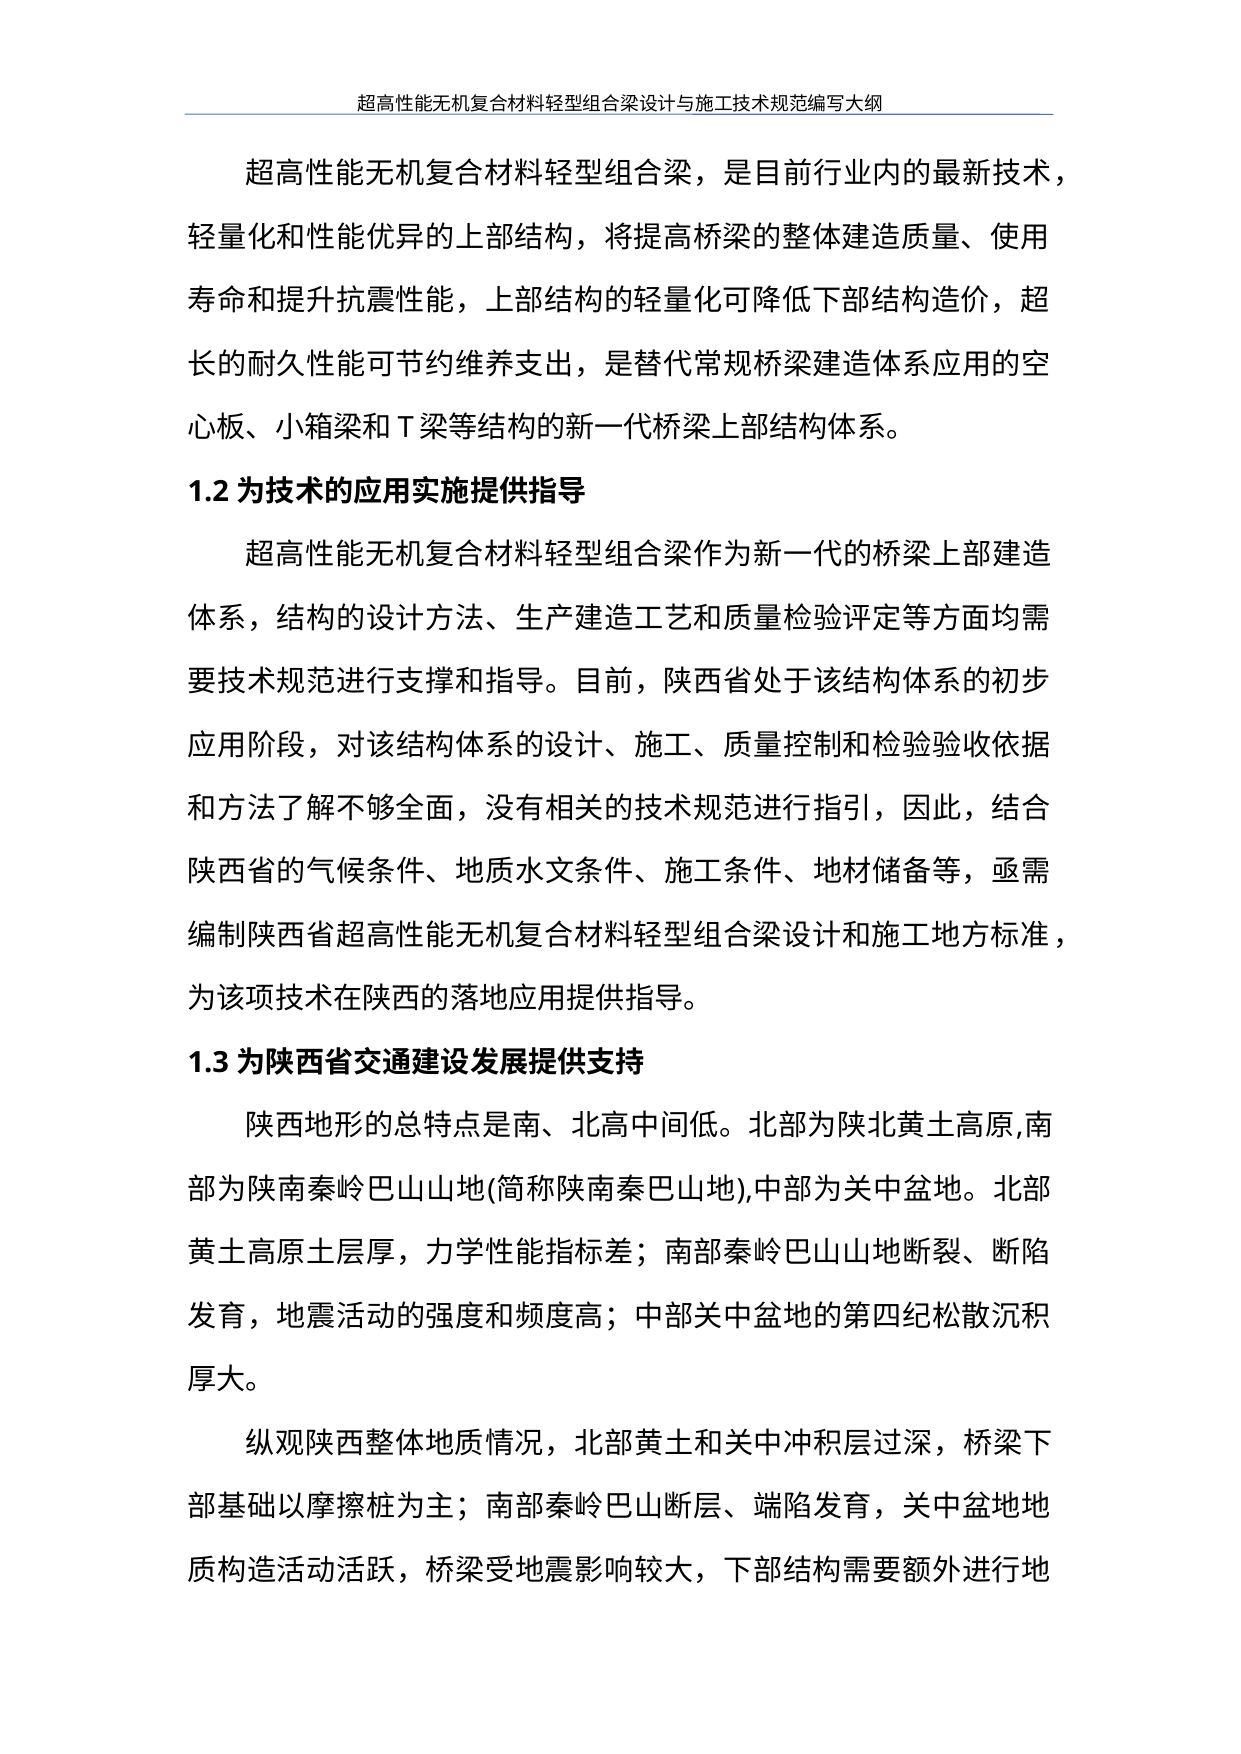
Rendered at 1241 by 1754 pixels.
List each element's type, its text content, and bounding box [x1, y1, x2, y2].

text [187, 1419, 1053, 1588]
text 陕西地形的总特点是南、北高中间低。北部为陕北黄土高原,南部为陕南秦岭巴山山地(简称陕南秦巴山地),中部为关中盆地。北部黄土高原土层厚，力学性能指标差；南部秦岭巴山山地断裂、断陷发育，地震活动的强度和频度高；中部关中盆地的第四纪松散沉积厚大。 [187, 1102, 1053, 1398]
text 超高性能无机复合材料轻型组合梁，是目前行业内的最新技术，轻量化和性能优异的上部结构，将提高桥梁的整体建造质量、使用寿命和提升抗震性能，上部结构的轻量化可降低下部结构造价，超长的耐久性能可节约维养支出，是替代常规桥梁建造体系应用的空心板、小箱梁和T梁等结构的新一代桥梁上部结构体系。 [187, 150, 1053, 446]
text 超高性能无机复合材料轻型组合梁作为新一代的桥梁上部建造体系，结构的设计方法、生产建造工艺和质量检验评定等方面均需要技术规范进行支撑和指导。目前，陕西省处于该结构体系的初步应用阶段，对该结构体系的设计、施工、质量控制和检验验收依据和方法了解不够全面，没有相关的技术规范进行指引，因此，结合陕西省的气候条件、地质水文条件、施工条件、地材储备等，亟需编制陕西省超高性能无机复合材料轻型组合梁设计和施工地方标准，为该项技术在陕西的落地应用提供指导。 [187, 531, 1053, 1017]
subtitle 1.3 为陕西省交通建设发展提供支持 [187, 1038, 1053, 1081]
subtitle 1.2 为技术的应用实施提供指导 [187, 467, 1053, 510]
